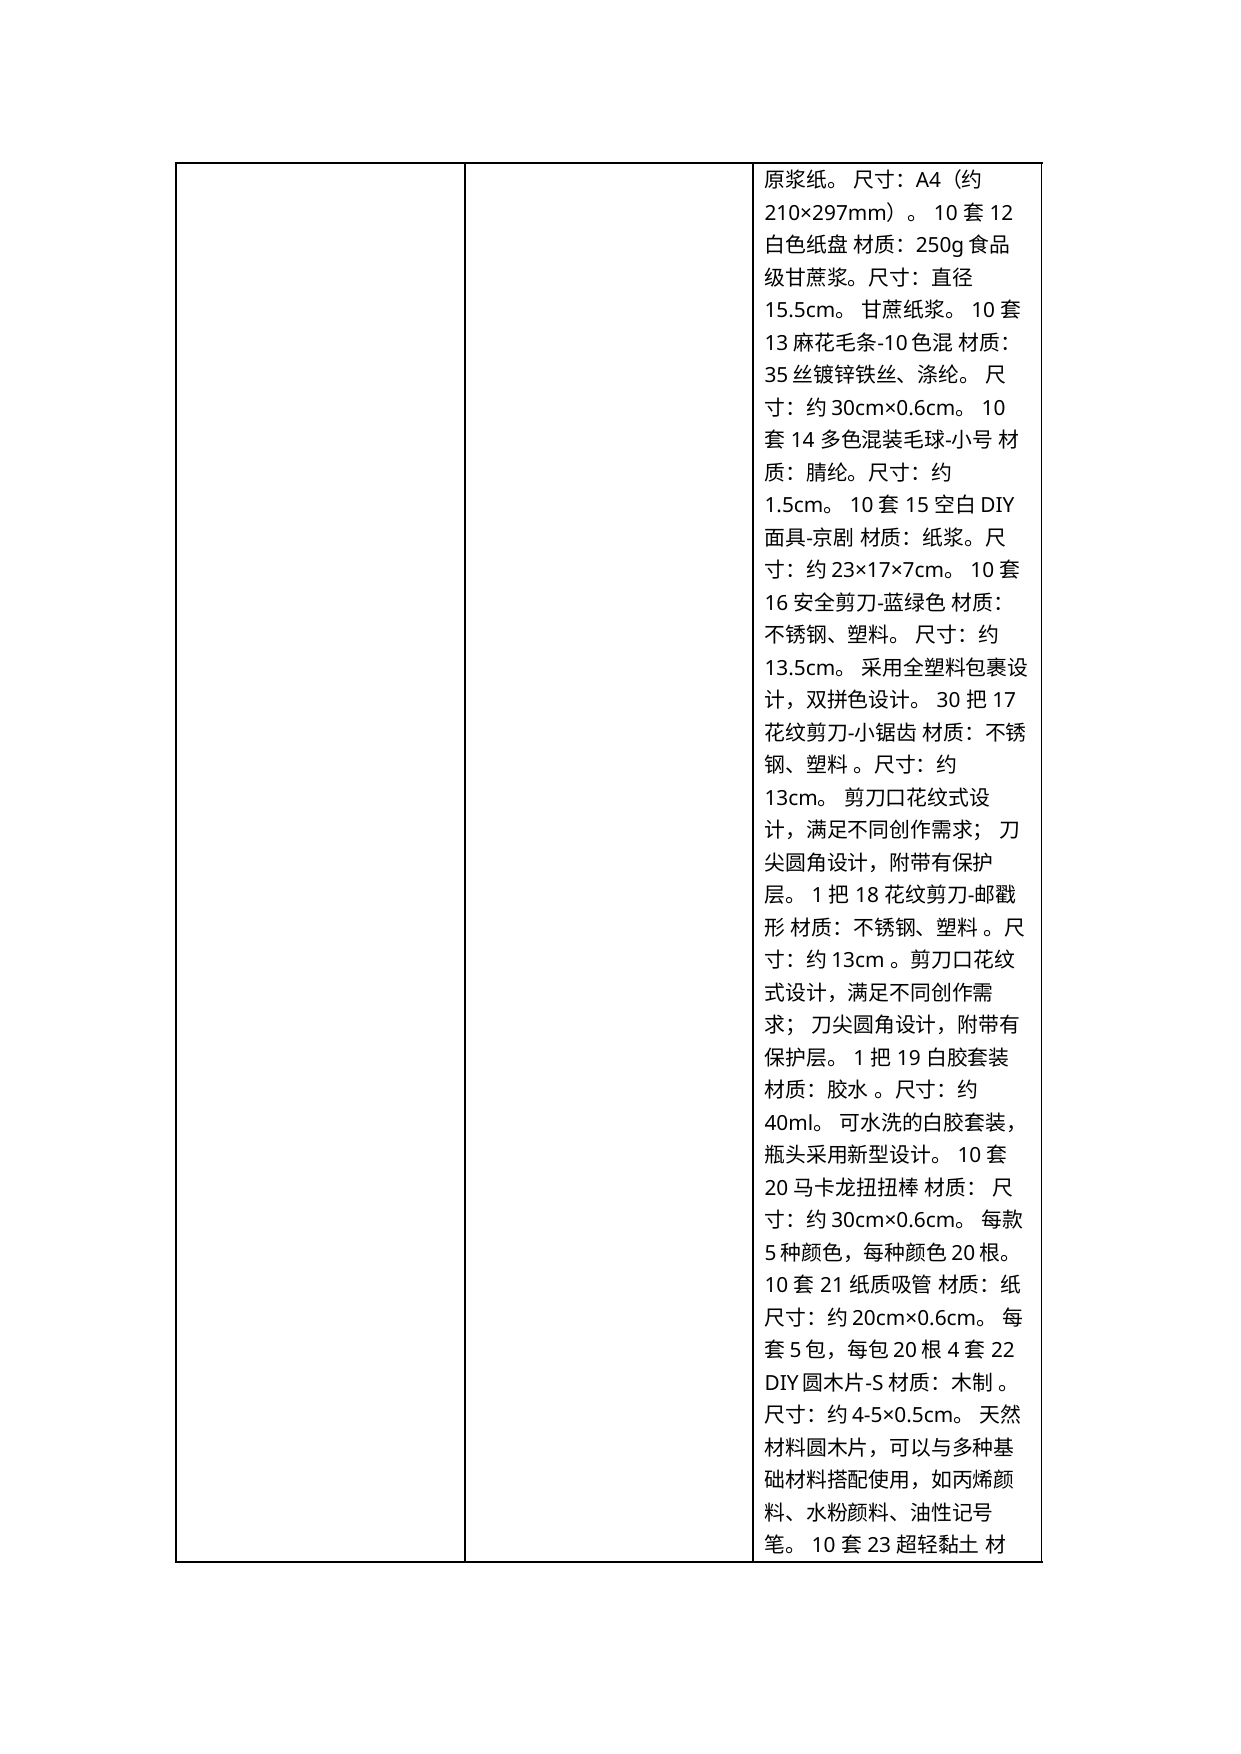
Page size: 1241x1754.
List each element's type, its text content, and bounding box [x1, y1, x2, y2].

table_cell [466, 164, 752, 1561]
table_cell 4 [177, 164, 464, 1561]
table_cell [754, 164, 1041, 1561]
